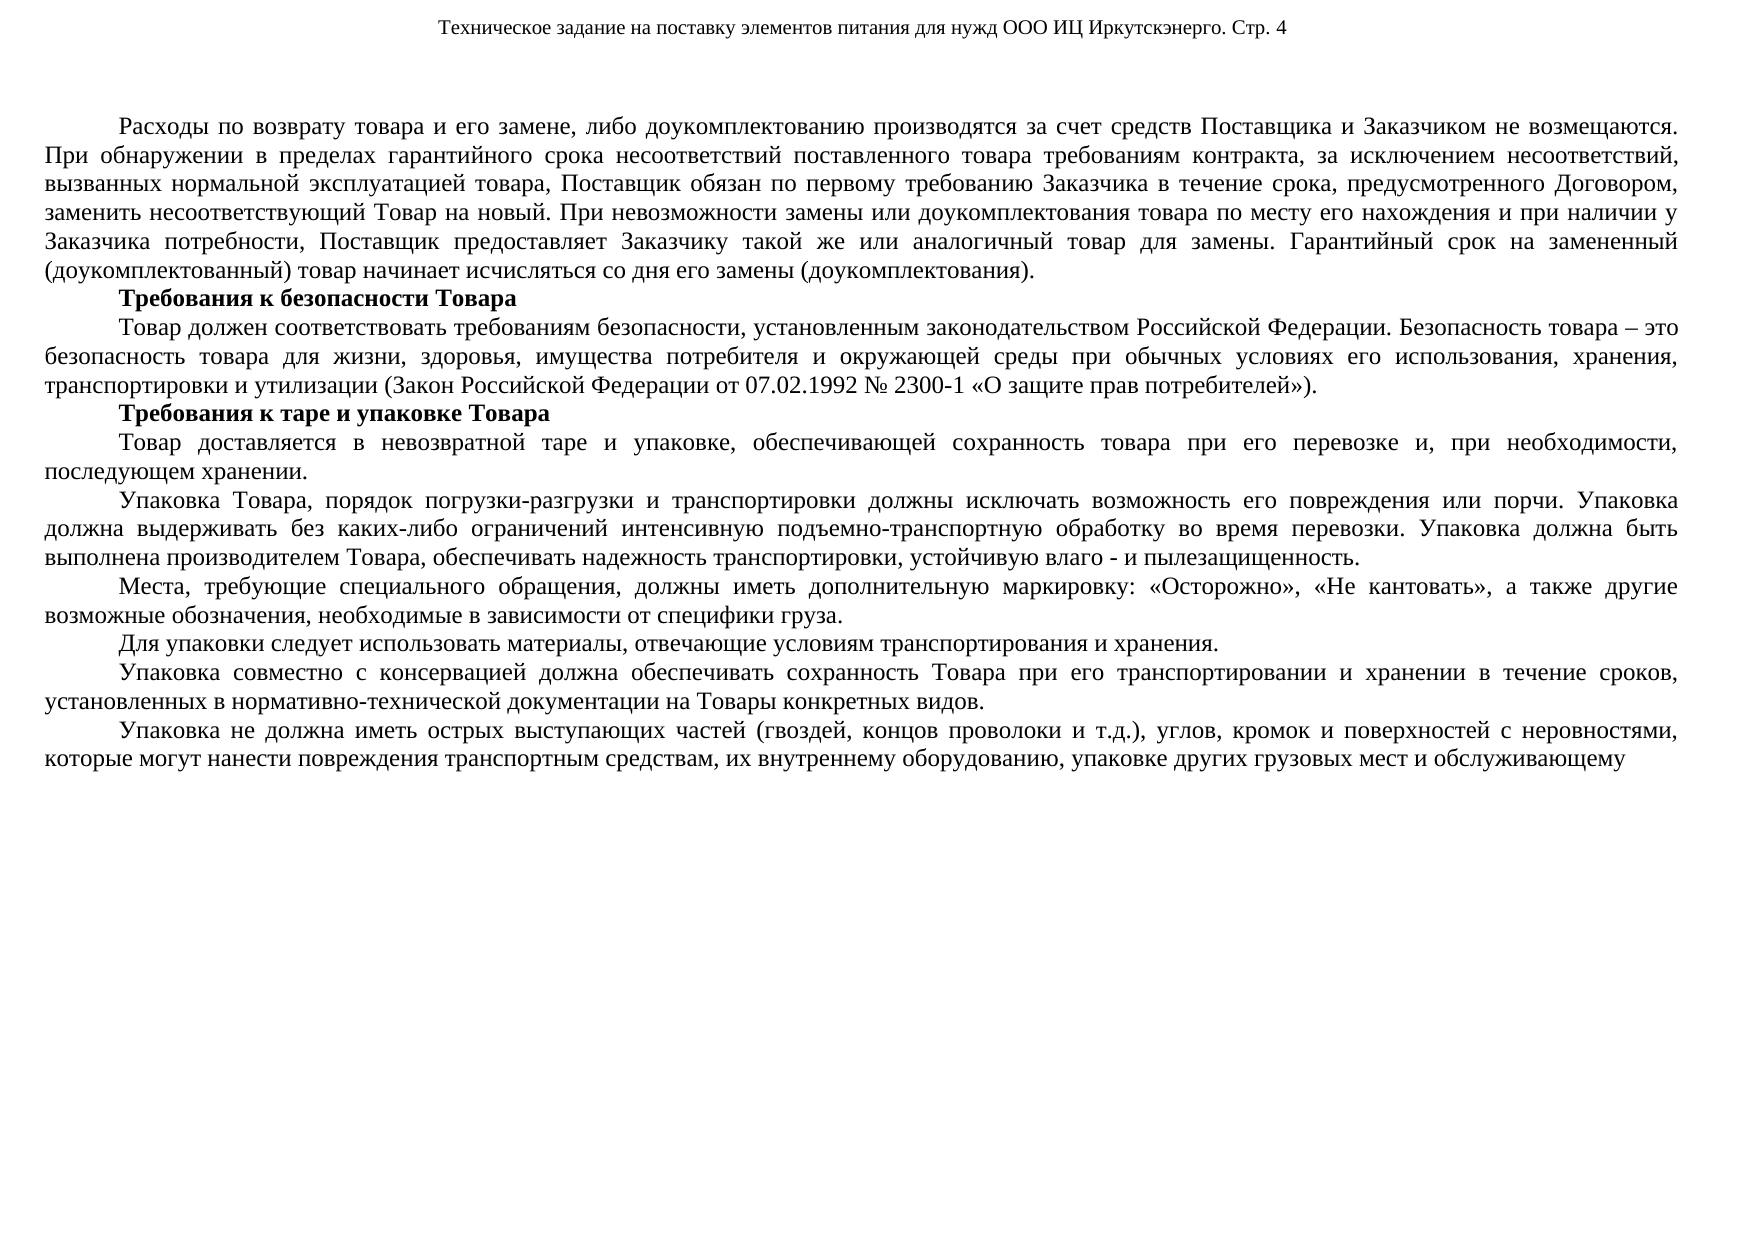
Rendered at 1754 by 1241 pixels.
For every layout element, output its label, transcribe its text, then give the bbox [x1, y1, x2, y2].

text Товар доставляется в невозвратной таре и упаковке, обеспечивающей сохранность товара при его перевозке и, при необходимости, последующем хранении. [44, 427, 1680, 485]
text Места, требующие специального обращения, должны иметь дополнительную маркировку: «Осторожно», «Не кантовать», а также другие возможные обозначения, необходимые в зависимости от специфики груза. [44, 571, 1680, 628]
text Упаковка совместно с консервацией должна обеспечивать сохранность Товара при его транспортировании и хранении в течение сроков, установленных в нормативно-технической документации на Товары конкретных видов. [44, 657, 1680, 715]
text Требования к таре и упаковке Товара [44, 398, 1680, 427]
text Требования к безопасности Товара [44, 283, 1680, 312]
text Упаковка Товара, порядок погрузки-разгрузки и транспортировки должны исключать возможность его повреждения или порчи. Упаковка должна выдерживать без каких-либо ограничений интенсивную подъемно-транспортную обработку во время перевозки. Упаковка должна быть выполнена производителем Товара, обеспечивать надежность транспортировки, устойчивую влаго - и пылезащищенность. [44, 485, 1680, 571]
text Для упаковки следует использовать материалы, отвечающие условиям транспортирования и хранения. [44, 628, 1680, 657]
text Упаковка не должна иметь острых выступающих частей (гвоздей, концов проволоки и т.д.), углов, кромок и поверхностей с неровностями, которые могут нанести повреждения транспортным средствам, их внутреннему оборудованию, упаковке других грузовых мест и обслуживающему [44, 715, 1680, 772]
text Товар должен соответствовать требованиям безопасности, установленным законодательством Российской Федерации. Безопасность товара – это безопасность товара для жизни, здоровья, имущества потребителя и окружающей среды при обычных условиях его использования, хранения, транспортировки и утилизации (Закон Российской Федерации от 07.02.1992 № 2300-1 «О защите прав потребителей»). [44, 312, 1680, 398]
text Расходы по возврату товара и его замене, либо доукомплектованию производятся за счет средств Поставщика и Заказчиком не возмещаются. При обнаружении в пределах гарантийного срока несоответствий поставленного товара требованиям контракта, за исключением несоответствий, вызванных нормальной эксплуатацией товара, Поставщик обязан по первому требованию Заказчика в течение срока, предусмотренного Договором, заменить несоответствующий Товар на новый. При невозможности замены или доукомплектования товара по месту его нахождения и при наличии у Заказчика потребности, Поставщик предоставляет Заказчику такой же или аналогичный товар для замены. Гарантийный срок на замененный (доукомплектованный) товар начинает исчисляться со дня его замены (доукомплектования). [44, 111, 1680, 283]
